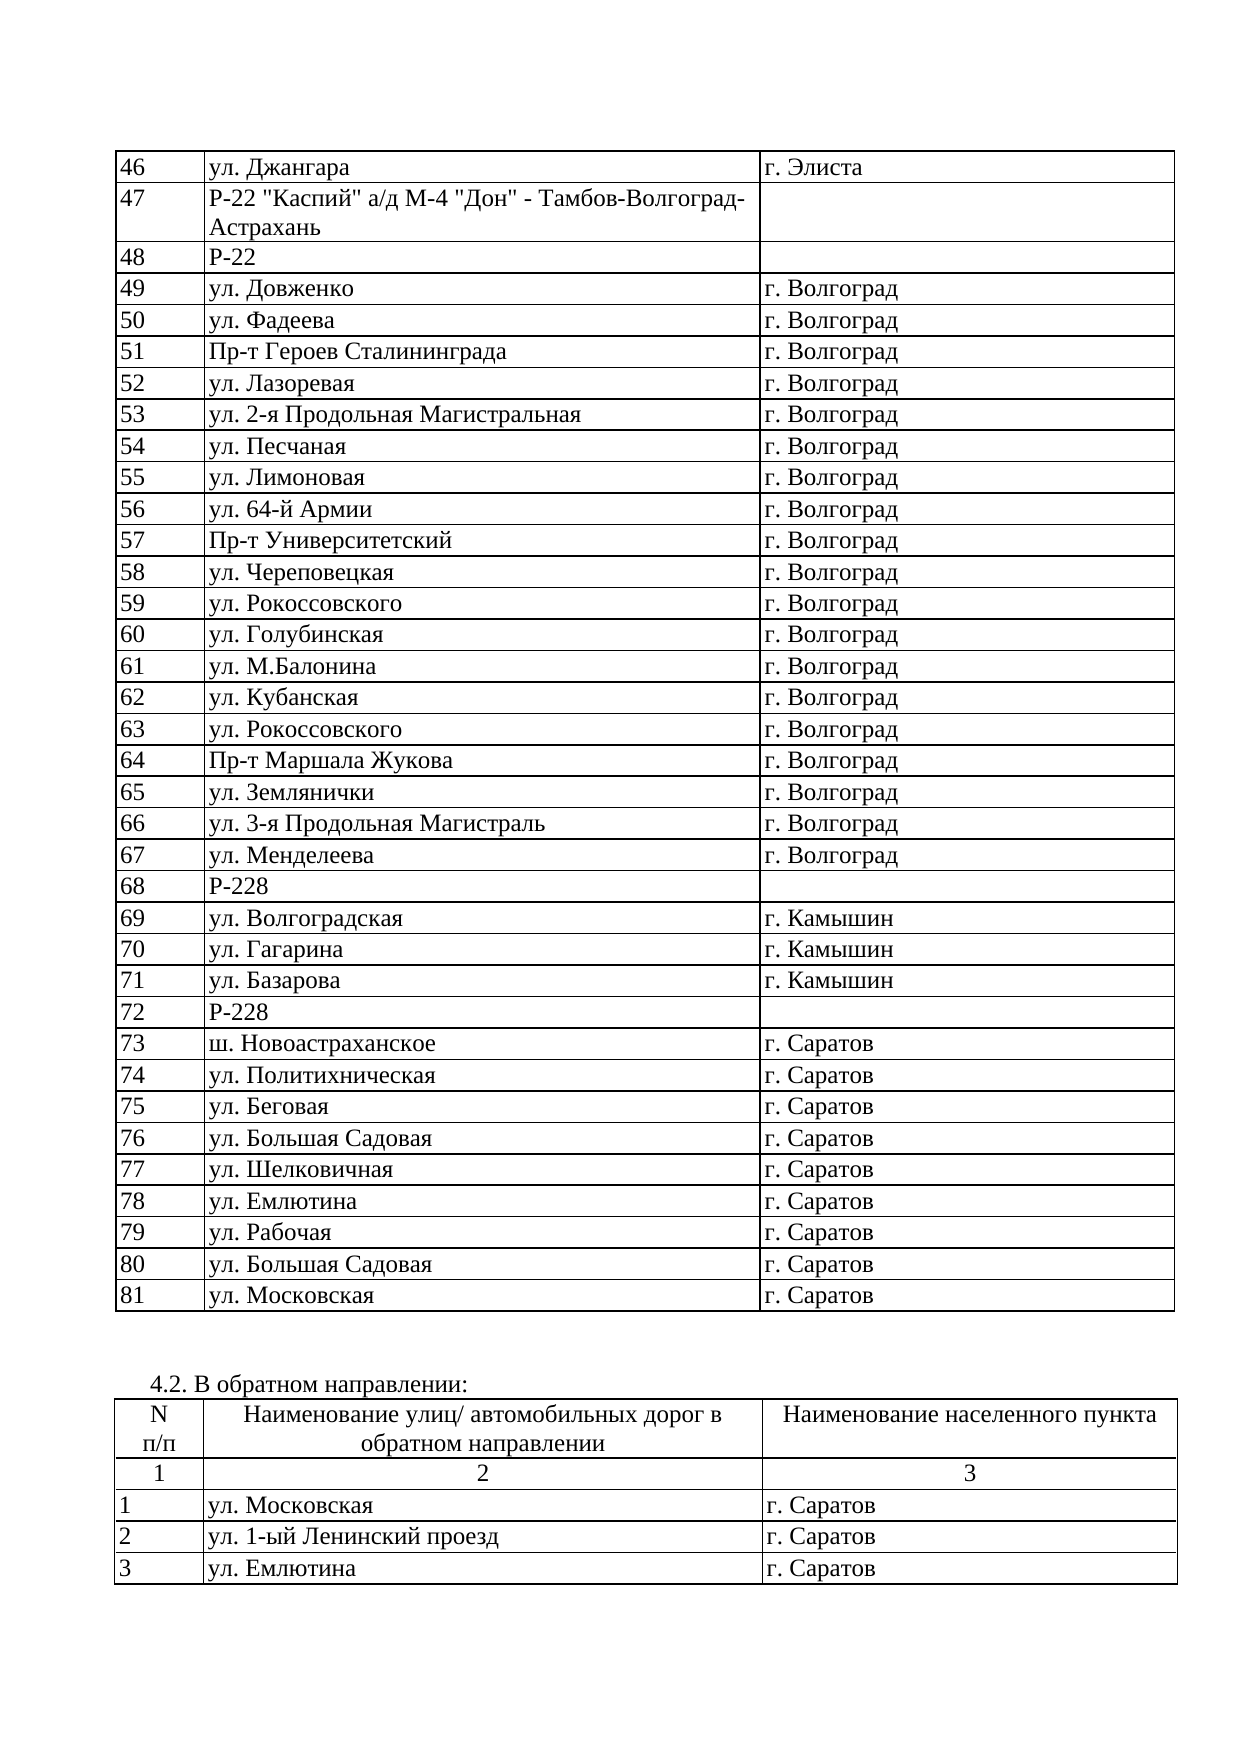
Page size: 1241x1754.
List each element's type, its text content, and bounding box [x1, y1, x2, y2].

table_header N п/п [115, 1400, 203, 1457]
table_cell г. Волгоград [761, 431, 1174, 461]
text 4.2. В обратном направлении: [150, 1369, 1090, 1398]
table_cell ул. Политихническая [205, 1060, 759, 1090]
table_cell 76 [117, 1123, 204, 1153]
table_cell 2 [115, 1521, 203, 1551]
table_cell ул. Фадеева [205, 305, 759, 335]
table_header Наименование населенного пункта [763, 1400, 1177, 1457]
table_cell г. Волгоград [761, 525, 1174, 555]
table_cell 49 [117, 274, 204, 303]
table_cell 53 [117, 400, 204, 429]
table_cell 68 [117, 871, 204, 901]
table_cell 80 [117, 1249, 204, 1279]
table_cell Пр-т Университетский [205, 525, 759, 555]
table_cell ул. Емлютина [205, 1186, 759, 1216]
table_cell ул. Рабочая [205, 1217, 759, 1247]
table_cell 1 [115, 1490, 203, 1520]
table_cell г. Саратов [761, 1249, 1174, 1279]
table_cell 58 [117, 557, 204, 587]
table_cell ул. Гагарина [205, 934, 759, 964]
table_cell 72 [117, 997, 204, 1027]
table_cell 77 [117, 1155, 204, 1184]
table_cell ул. Рокоссовского [205, 714, 759, 744]
table_cell 56 [117, 494, 204, 524]
table_cell г. Элиста [761, 152, 1174, 181]
table_cell ул. Большая Садовая [205, 1249, 759, 1279]
table_cell г. Волгоград [761, 840, 1174, 870]
table_cell 78 [117, 1186, 204, 1216]
table_cell 48 [117, 242, 204, 272]
table_cell 55 [117, 462, 204, 492]
table_cell 74 [117, 1060, 204, 1090]
table_cell г. Волгоград [761, 557, 1174, 587]
table_cell 81 [117, 1280, 204, 1310]
table_cell 73 [117, 1029, 204, 1058]
table_cell г. Волгоград [761, 620, 1174, 649]
table_cell 75 [117, 1092, 204, 1121]
table_cell г. Саратов [761, 1060, 1174, 1090]
table_cell ул. Рокоссовского [205, 588, 759, 618]
table_cell ул. 1-ый Ленинский проезд [204, 1522, 762, 1551]
table_cell [761, 997, 1174, 1027]
table_cell 67 [117, 840, 204, 870]
table_cell ул. Лимоновая [205, 462, 759, 492]
table_cell ул. Джангара [205, 152, 759, 181]
table_cell г. Саратов [763, 1489, 1177, 1520]
table_cell г. Саратов [761, 1092, 1174, 1121]
table_cell Р-22 [205, 242, 759, 272]
table_cell г. Камышин [761, 934, 1174, 964]
table_cell г. Волгоград [761, 368, 1174, 398]
table_cell г. Саратов [763, 1520, 1177, 1551]
table_cell ул. 3-я Продольная Магистраль [205, 808, 759, 838]
table_cell 60 [117, 620, 204, 649]
table_cell ул. Песчаная [205, 431, 759, 461]
table_cell ул. Шелковичная [205, 1155, 759, 1184]
table_cell [761, 183, 1174, 241]
table_cell г. Волгоград [761, 588, 1174, 618]
table_cell г. Саратов [761, 1186, 1174, 1216]
table_cell 62 [117, 683, 204, 712]
table_cell ул. 64-й Армии [205, 494, 759, 524]
table_cell ул. 2-я Продольная Магистральная [205, 400, 759, 429]
table_cell ул. Базарова [205, 966, 759, 996]
table_cell ул. Московская [204, 1490, 762, 1520]
table_cell г. Волгоград [761, 400, 1174, 429]
table_cell г. Волгоград [761, 274, 1174, 303]
table_cell 71 [117, 966, 204, 996]
table_cell 57 [117, 525, 204, 555]
table_cell 69 [117, 903, 204, 933]
table_cell 54 [117, 431, 204, 461]
table_cell г. Волгоград [761, 808, 1174, 838]
table_cell г. Волгоград [761, 494, 1174, 524]
table_cell 63 [117, 714, 204, 744]
table_cell 59 [117, 588, 204, 618]
table_cell [761, 871, 1174, 901]
table_cell 52 [117, 368, 204, 398]
table_cell ул. Большая Садовая [205, 1123, 759, 1153]
table_cell 70 [117, 934, 204, 964]
table_cell Р-228 [205, 997, 759, 1027]
table_cell ул. Московская [205, 1280, 759, 1310]
table_cell ул. Довженко [205, 274, 759, 303]
table_cell г. Камышин [761, 903, 1174, 933]
table_cell ул. Беговая [205, 1092, 759, 1121]
table_cell 79 [117, 1217, 204, 1247]
table_cell Пр-т Маршала Жукова [205, 746, 759, 775]
table_cell г. Волгоград [761, 305, 1174, 335]
table_cell г. Волгоград [761, 746, 1174, 775]
table_cell ул. Волгоградская [205, 903, 759, 933]
table_cell Пр-т Героев Сталининграда [205, 337, 759, 366]
table_cell ш. Новоастраханское [205, 1029, 759, 1058]
table_cell г. Волгоград [761, 651, 1174, 681]
table_cell ул. Лазоревая [205, 368, 759, 398]
table_cell г. Волгоград [761, 462, 1174, 492]
table_cell ул. Менделеева [205, 840, 759, 870]
table_cell г. Саратов [761, 1217, 1174, 1247]
table_cell Р-22 "Каспий" а/д М-4 "Дон" - Тамбов-Волгоград-Астрахань [205, 183, 759, 241]
table_cell Р-228 [205, 871, 759, 901]
table_cell [761, 242, 1174, 272]
table_cell г. Саратов [761, 1280, 1174, 1310]
table_cell ул. Череповецкая [205, 557, 759, 587]
table_cell г. Волгоград [761, 337, 1174, 366]
table_cell ул. М.Балонина [205, 651, 759, 681]
table_cell 2 [204, 1459, 762, 1488]
table_cell 50 [117, 305, 204, 335]
table_cell 3 [115, 1553, 203, 1583]
table_cell 3 [763, 1457, 1177, 1488]
table_cell 61 [117, 651, 204, 681]
table_cell 66 [117, 808, 204, 838]
table_cell ул. Голубинская [205, 620, 759, 649]
table_cell ул. Емлютина [204, 1553, 762, 1583]
table_cell г. Камышин [761, 966, 1174, 996]
table_cell 64 [117, 746, 204, 775]
table_cell 46 [117, 152, 204, 181]
table_cell г. Саратов [761, 1123, 1174, 1153]
table_cell г. Волгоград [761, 714, 1174, 744]
table_cell г. Волгоград [761, 683, 1174, 712]
table_cell 1 [115, 1458, 203, 1488]
table_header Наименование улиц/ автомобильных дорог в обратном направлении [204, 1400, 762, 1457]
table_cell 65 [117, 777, 204, 807]
table_cell ул. Кубанская [205, 683, 759, 712]
table_cell г. Саратов [761, 1029, 1174, 1058]
table_cell 51 [117, 337, 204, 366]
table_cell г. Саратов [761, 1155, 1174, 1184]
table_cell г. Волгоград [761, 777, 1174, 807]
table_cell ул. Землянички [205, 777, 759, 807]
table_cell г. Саратов [763, 1551, 1177, 1583]
table_cell 47 [117, 183, 204, 241]
